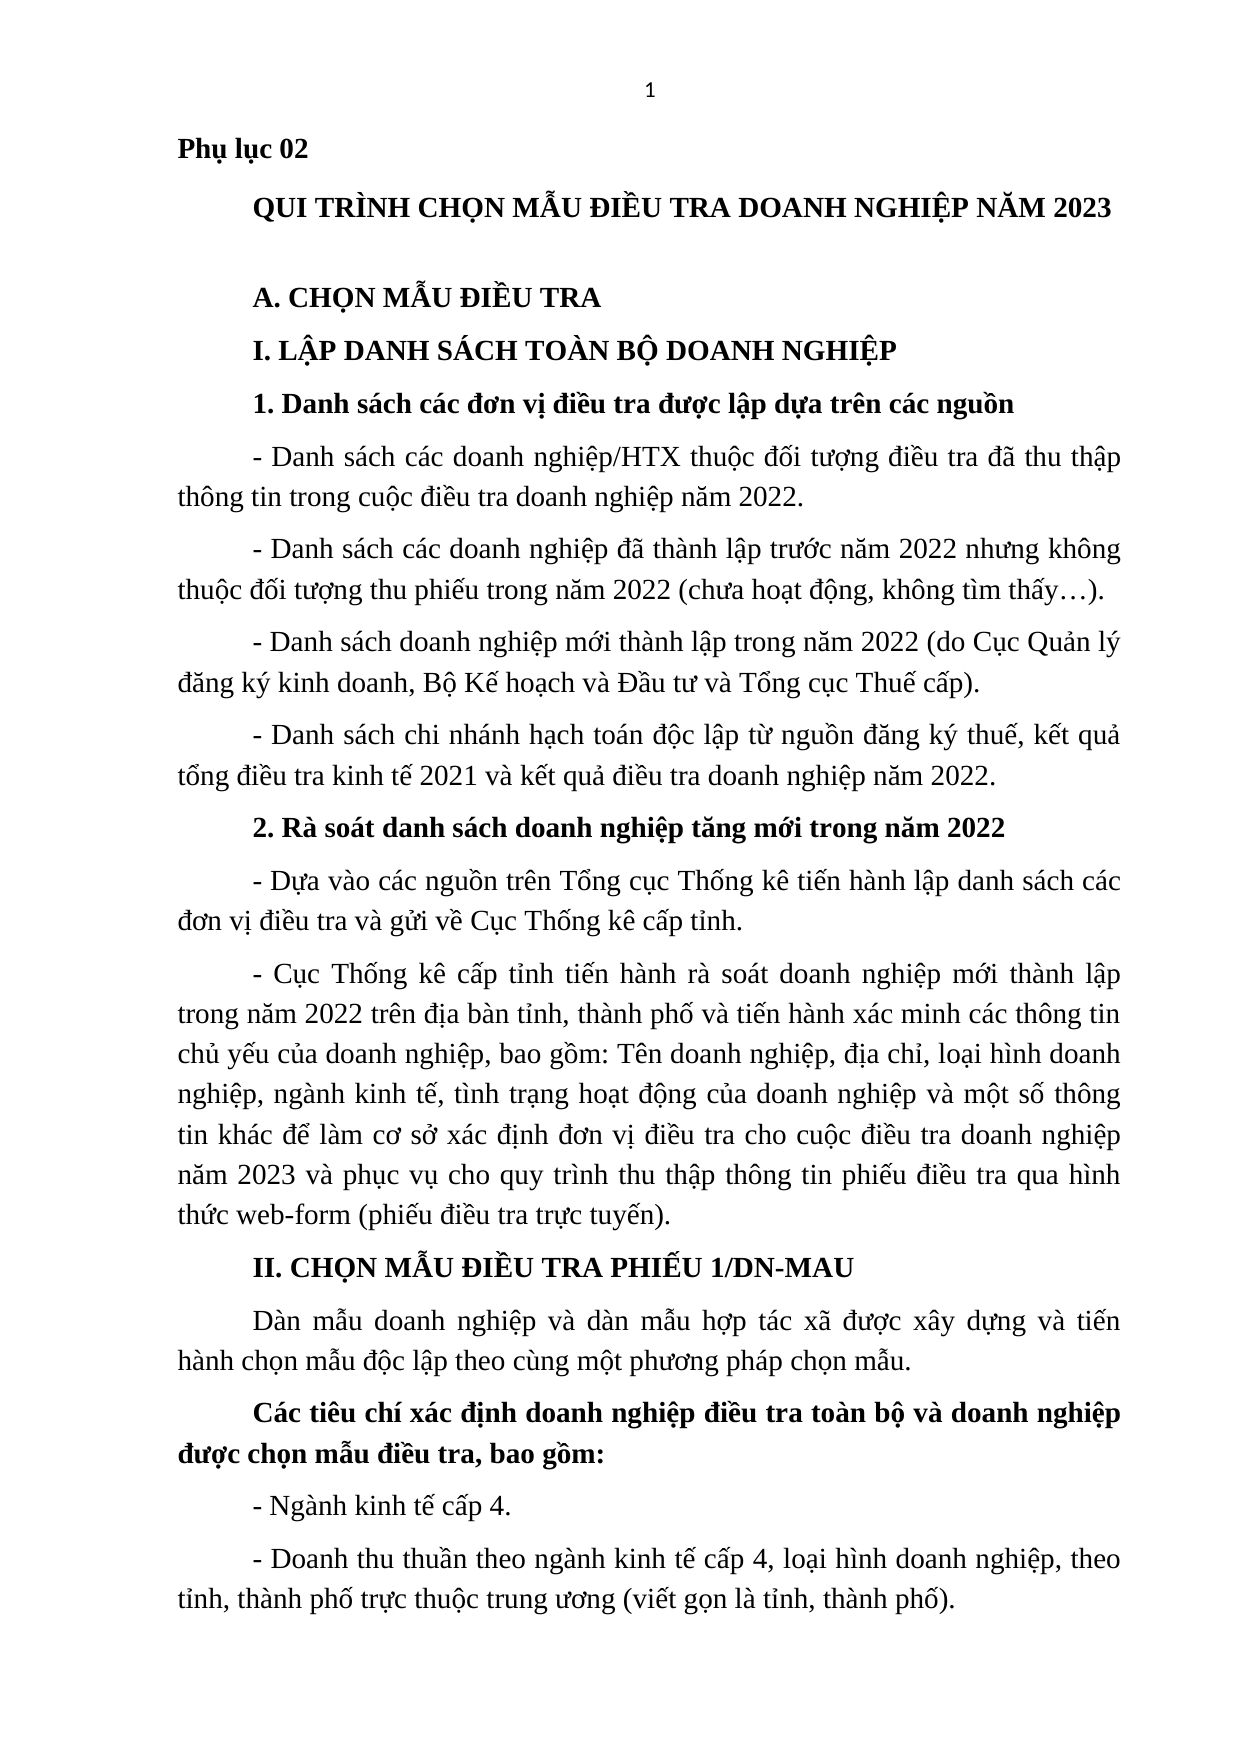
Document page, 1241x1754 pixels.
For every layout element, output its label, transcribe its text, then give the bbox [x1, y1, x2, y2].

text II. CHỌN MẪU ĐIỀU TRA PHIẾU 1/DN-MAU [177, 1250, 1122, 1283]
text - Cục Thống kê cấp tỉnh tiến hành rà soát doanh nghiệp mới thành lập trong năm 2022 trên địa bàn tỉnh, thành phố và tiến hành xác minh các thông tin chủ yếu của doanh nghiệp, bao gồm: Tên doanh nghiệp, địa chỉ, loại hình doanh nghiệp, ngành kinh tế, tình trạng hoạt động của doanh nghiệp và một số thông tin khác để làm cơ sở xác định đơn vị điều tra cho cuộc điều tra doanh nghiệp năm 2023 và phục vụ cho quy trình thu thập thông tin phiếu điều tra qua hình thức web-form (phiếu điều tra trực tuyến). [177, 956, 1122, 1231]
text Phụ lục 02 [177, 131, 1122, 164]
subtitle A. CHỌN MẪU ĐIỀU TRA [177, 281, 1122, 314]
subtitle I. LẬP DANH SÁCH TOÀN BỘ DOANH NGHIỆP [177, 333, 1122, 367]
text - Doanh thu thuần theo ngành kinh tế cấp 4, loại hình doanh nghiệp, theo tỉnh, thành phố trực thuộc trung ương (viết gọn là tỉnh, thành phố). [177, 1541, 1122, 1615]
subtitle 2. Rà soát danh sách doanh nghiệp tăng mới trong năm 2022 [177, 810, 1122, 844]
text Các tiêu chí xác định doanh nghiệp điều tra toàn bộ và doanh nghiệp được chọn mẫu điều tra, bao gồm: [177, 1396, 1122, 1469]
text - Danh sách các doanh nghiệp/HTX thuộc đối tượng điều tra đã thu thập thông tin trong cuộc điều tra doanh nghiệp năm 2022. [177, 439, 1122, 512]
text 1. Danh sách các đơn vị điều tra được lập dựa trên các nguồn [177, 386, 1122, 419]
text - Ngành kinh tế cấp 4. [177, 1488, 1122, 1522]
text Dàn mẫu doanh nghiệp và dàn mẫu hợp tác xã được xây dựng và tiến hành chọn mẫu độc lập theo cùng một phương pháp chọn mẫu. [177, 1303, 1122, 1376]
text - Dựa vào các nguồn trên Tổng cục Thống kê tiến hành lập danh sách các đơn vị điều tra và gửi về Cục Thống kê cấp tỉnh. [177, 863, 1122, 937]
text - Danh sách doanh nghiệp mới thành lập trong năm 2022 (do Cục Quản lý đăng ký kinh doanh, Bộ Kế hoạch và Đầu tư và Tổng cục Thuế cấp). [177, 624, 1122, 698]
text QUI TRÌNH CHỌN MẪU ĐIỀU TRA DOANH NGHIỆP NĂM 2023 [177, 190, 1122, 224]
text - Danh sách các doanh nghiệp đã thành lập trước năm 2022 nhưng không thuộc đối tượng thu phiếu trong năm 2022 (chưa hoạt động, không tìm thấy…). [177, 532, 1122, 605]
text - Danh sách chi nhánh hạch toán độc lập từ nguồn đăng ký thuế, kết quả tổng điều tra kinh tế 2021 và kết quả điều tra doanh nghiệp năm 2022. [177, 717, 1122, 791]
